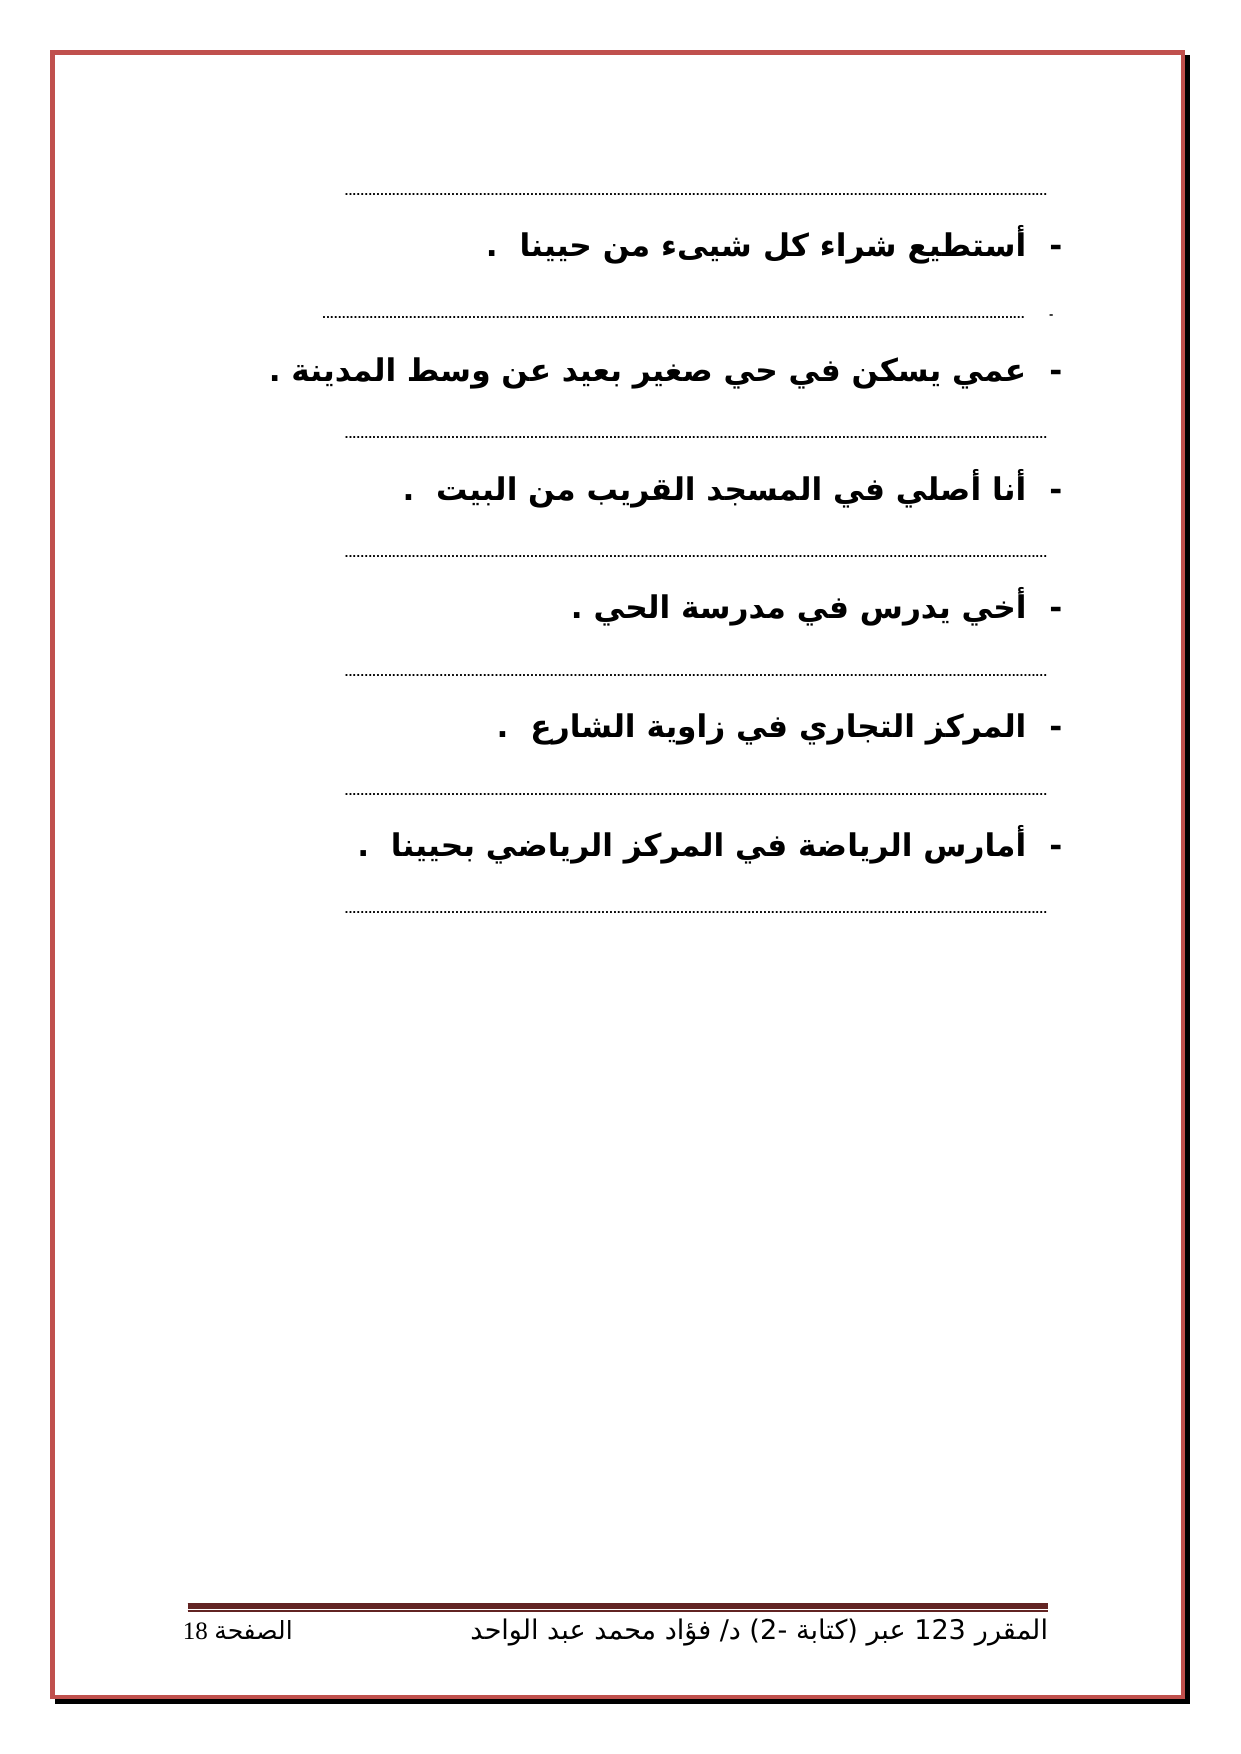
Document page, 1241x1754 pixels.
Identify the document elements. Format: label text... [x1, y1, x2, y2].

list المركز التجاري في زاوية الشارع . [187, 687, 1049, 750]
list أمارس الرياضة في المركز الرياضي بحيينا . [187, 806, 1049, 869]
list أنا أصلي في المسجد القريب من البيت . [187, 450, 1049, 512]
list عمي يسكن في حي صغير بعيد عن وسط المدينة . [187, 331, 1049, 394]
list أخي يدرس في مدرسة الحي . [187, 569, 1049, 631]
list .................................................................................................................................................................................. [187, 269, 1049, 331]
list أستطيع شراء كل شيىء من حيينا . [187, 206, 1049, 269]
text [187, 150, 1049, 206]
